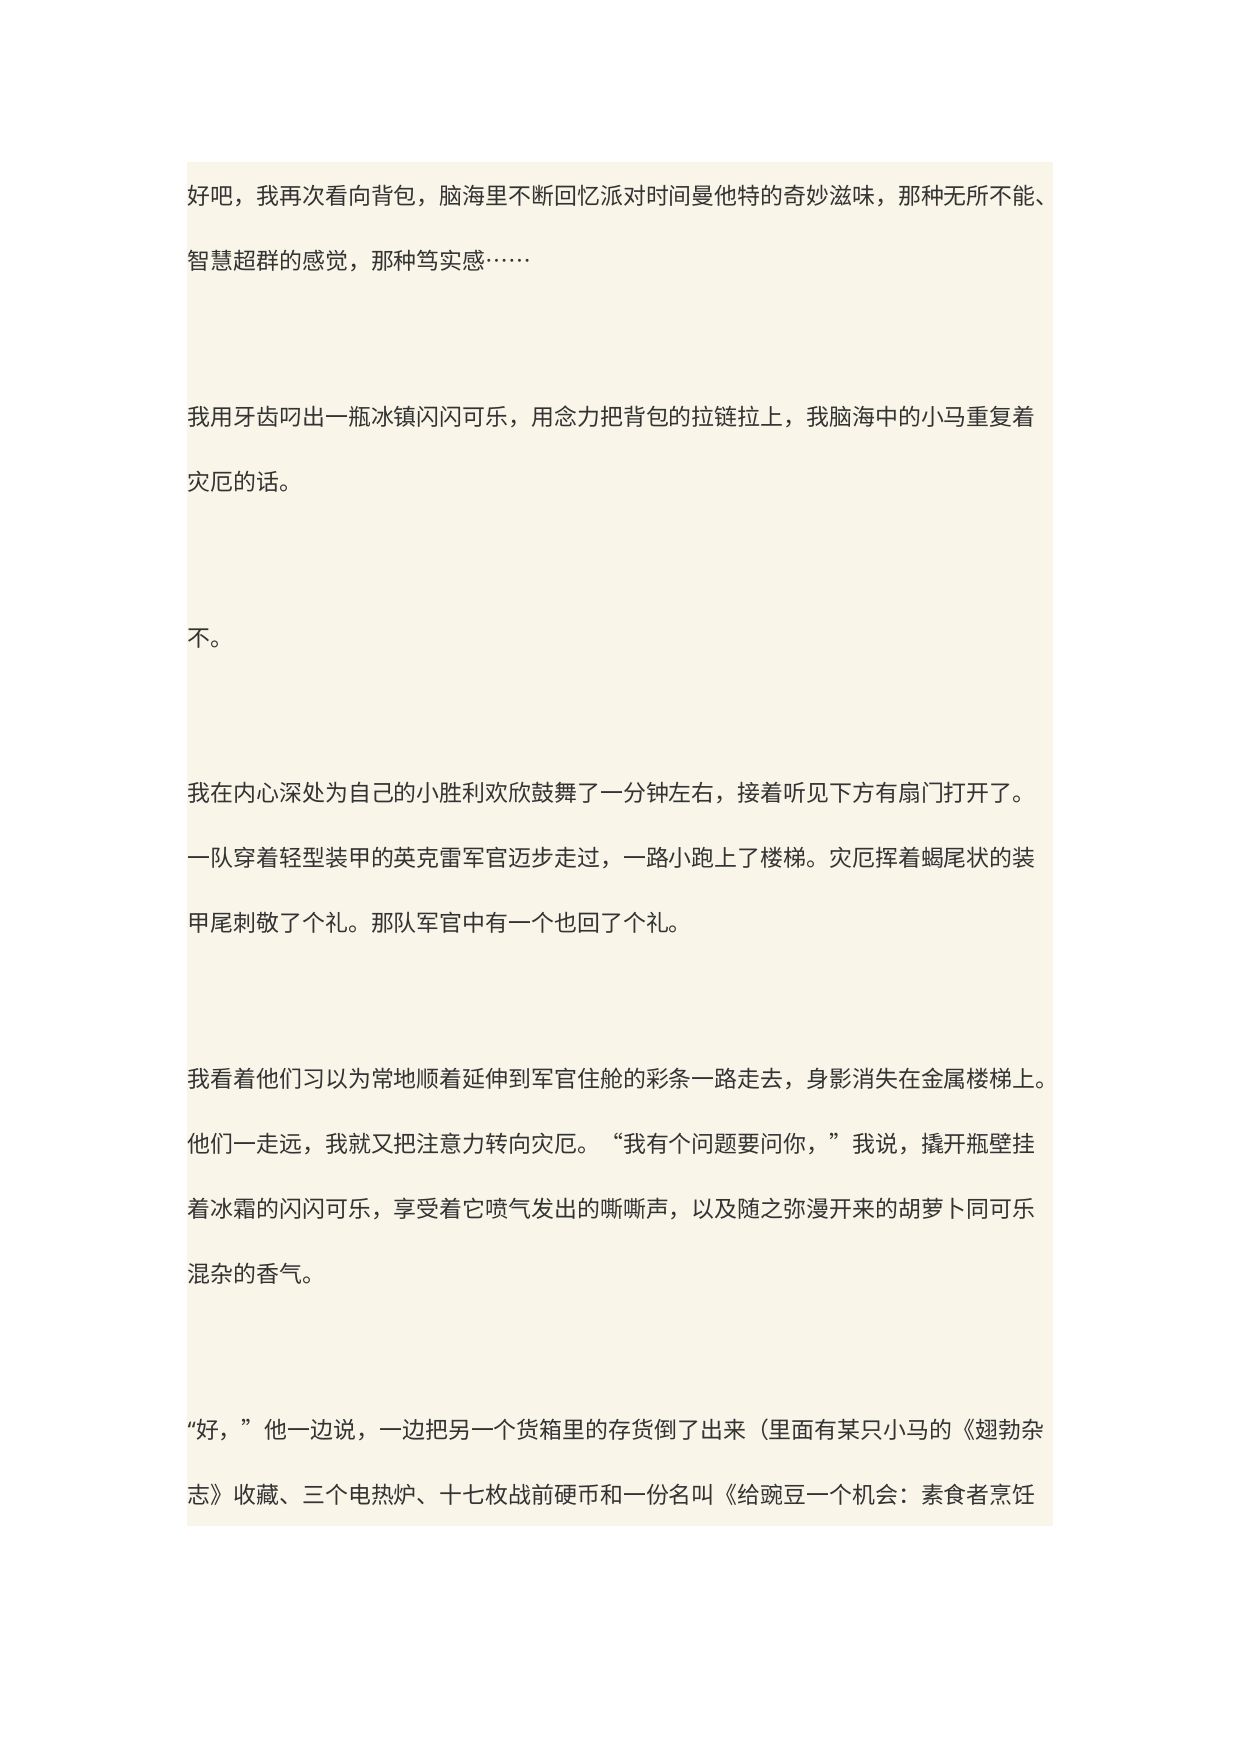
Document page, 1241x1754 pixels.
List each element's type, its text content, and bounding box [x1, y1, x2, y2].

text 不。 [187, 604, 1053, 669]
text 我看着他们习以为常地顺着延伸到军官住舱的彩条一路走去，身影消失在金属楼梯上。他们一走远，我就又把注意力转向灾厄。“我有个问题要问你，”我说，撬开瓶壁挂着冰霜的闪闪可乐，享受着它喷气发出的嘶嘶声，以及随之弥漫开来的胡萝卜同可乐混杂的香气。 [187, 1045, 1053, 1305]
text 我用牙齿叼出一瓶冰镇闪闪可乐，用念力把背包的拉链拉上，我脑海中的小马重复着灾厄的话。 [187, 383, 1053, 513]
text 好吧，我再次看向背包，脑海里不断回忆派对时间曼他特的奇妙滋味，那种无所不能、智慧超群的感觉，那种笃实感…… [187, 162, 1053, 292]
text 我在内心深处为自己的小胜利欢欣鼓舞了一分钟左右，接着听见下方有扇门打开了。一队穿着轻型装甲的英克雷军官迈步走过，一路小跑上了楼梯。灾厄挥着蝎尾状的装甲尾刺敬了个礼。那队军官中有一个也回了个礼。 [187, 759, 1053, 954]
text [187, 1396, 1053, 1526]
